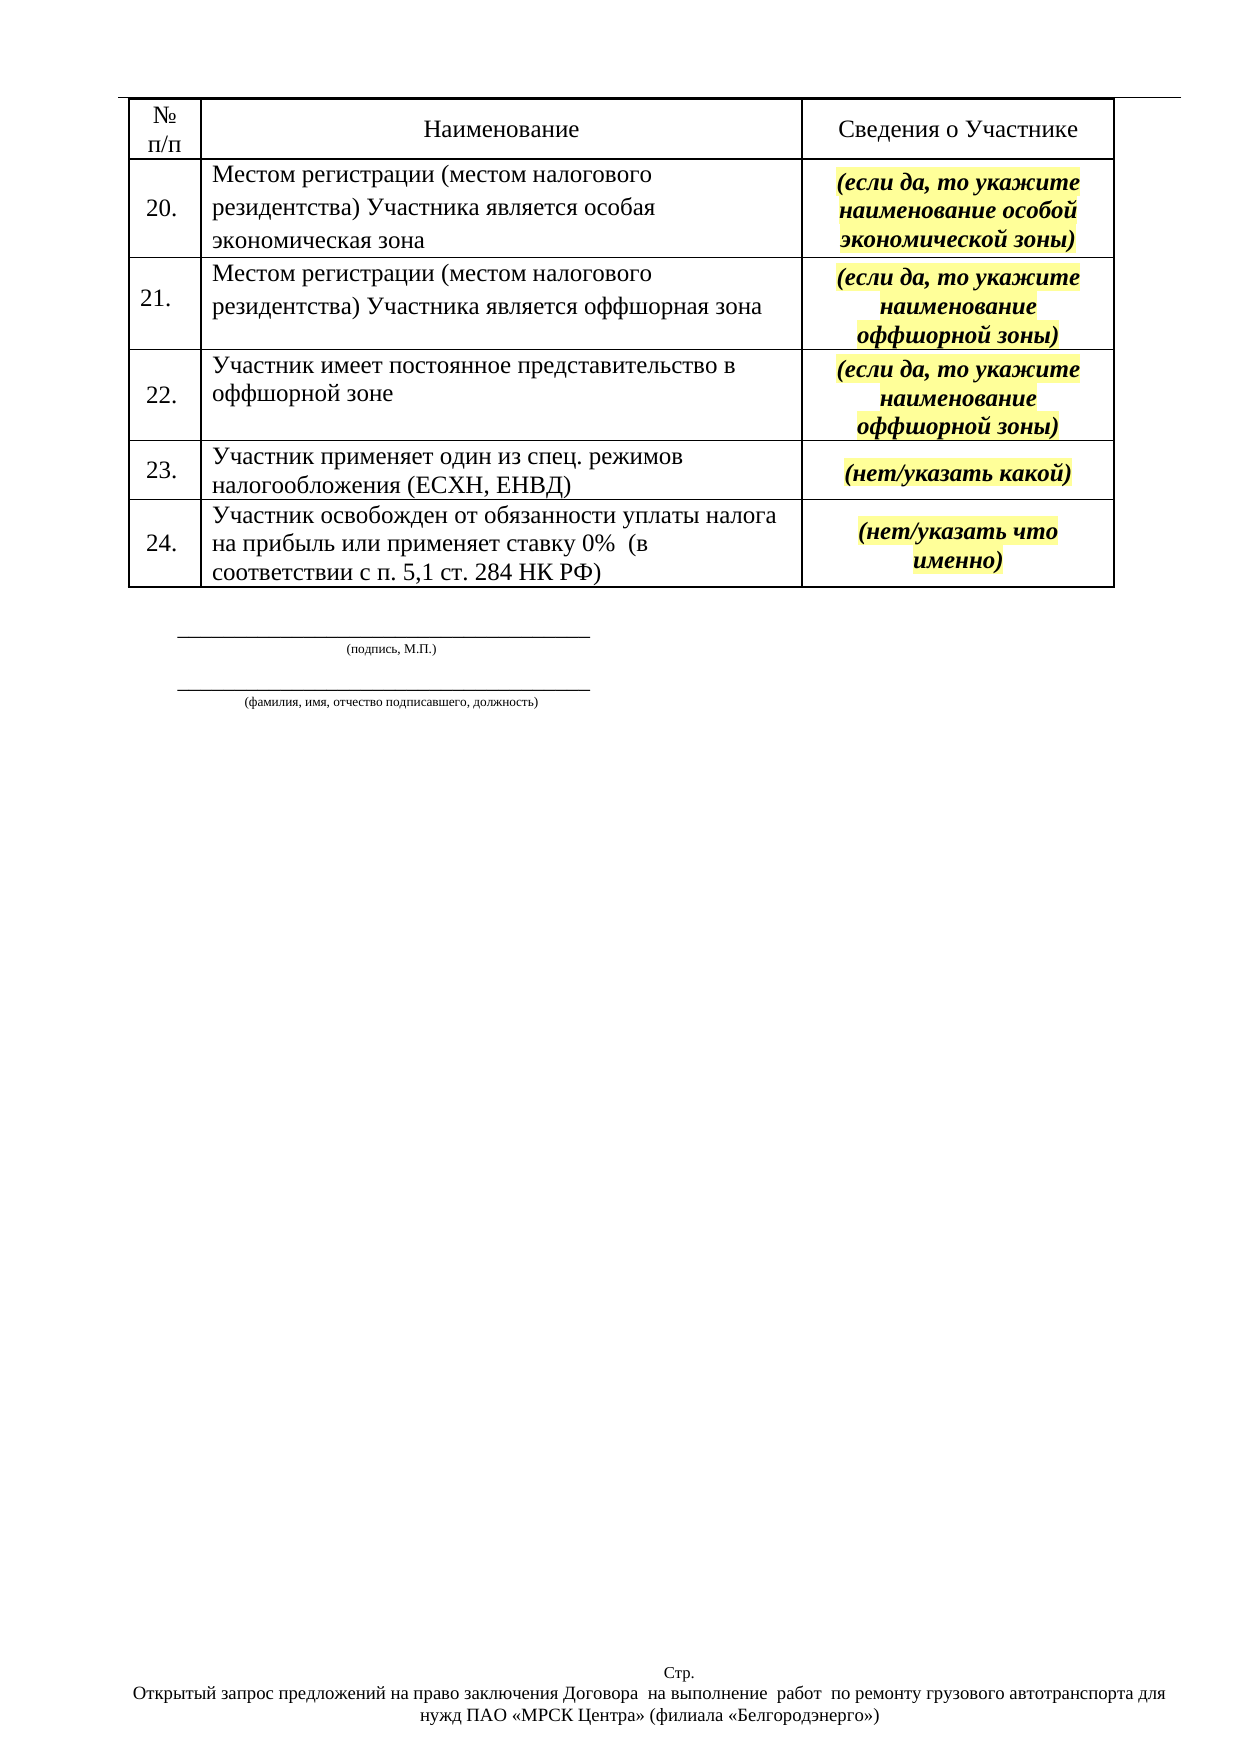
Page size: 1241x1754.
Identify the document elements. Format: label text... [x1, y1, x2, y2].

table_cell (нет/указать какой) [803, 441, 1113, 499]
table_cell [130, 350, 200, 440]
table_cell (нет/указать что именно) [803, 500, 1113, 586]
table_cell (если да, то укажите наименование оффшорной зоны) [803, 350, 1113, 440]
table_cell [130, 441, 200, 499]
table_header № п/п [130, 100, 200, 158]
table_header Наименование [202, 100, 801, 158]
text ____________________________________ [118, 614, 605, 641]
table_cell Участник имеет постоянное представительство в оффшорной зоне [202, 350, 801, 440]
table_cell [130, 160, 200, 257]
table_cell (если да, то укажите наименование оффшорной зоны) [803, 258, 1113, 349]
text (фамилия, имя, отчество подписавшего, должность) [118, 693, 605, 720]
table_cell [130, 258, 200, 349]
table_header Сведения о Участнике [803, 100, 1113, 158]
table_cell (если да, то укажите наименование особой экономической зоны) [803, 160, 1113, 257]
table_cell Местом регистрации (местом налогового резидентства) Участника является особая экономическая зона [202, 160, 801, 257]
table_cell Участник применяет один из спец. режимов налогообложения (ЕСХН, ЕНВД) [202, 441, 801, 499]
table_cell Местом регистрации (местом налогового резидентства) Участника является оффшорная зона [202, 258, 801, 349]
table_cell [130, 500, 200, 586]
table_cell Участник освобожден от обязанности уплаты налога на прибыль или применяет ставку 0% (в соответствии с п. 5,1 ст. 284 НК РФ) [202, 500, 801, 586]
text (подпись, М.П.) [118, 641, 605, 667]
text ____________________________________ [118, 667, 605, 693]
